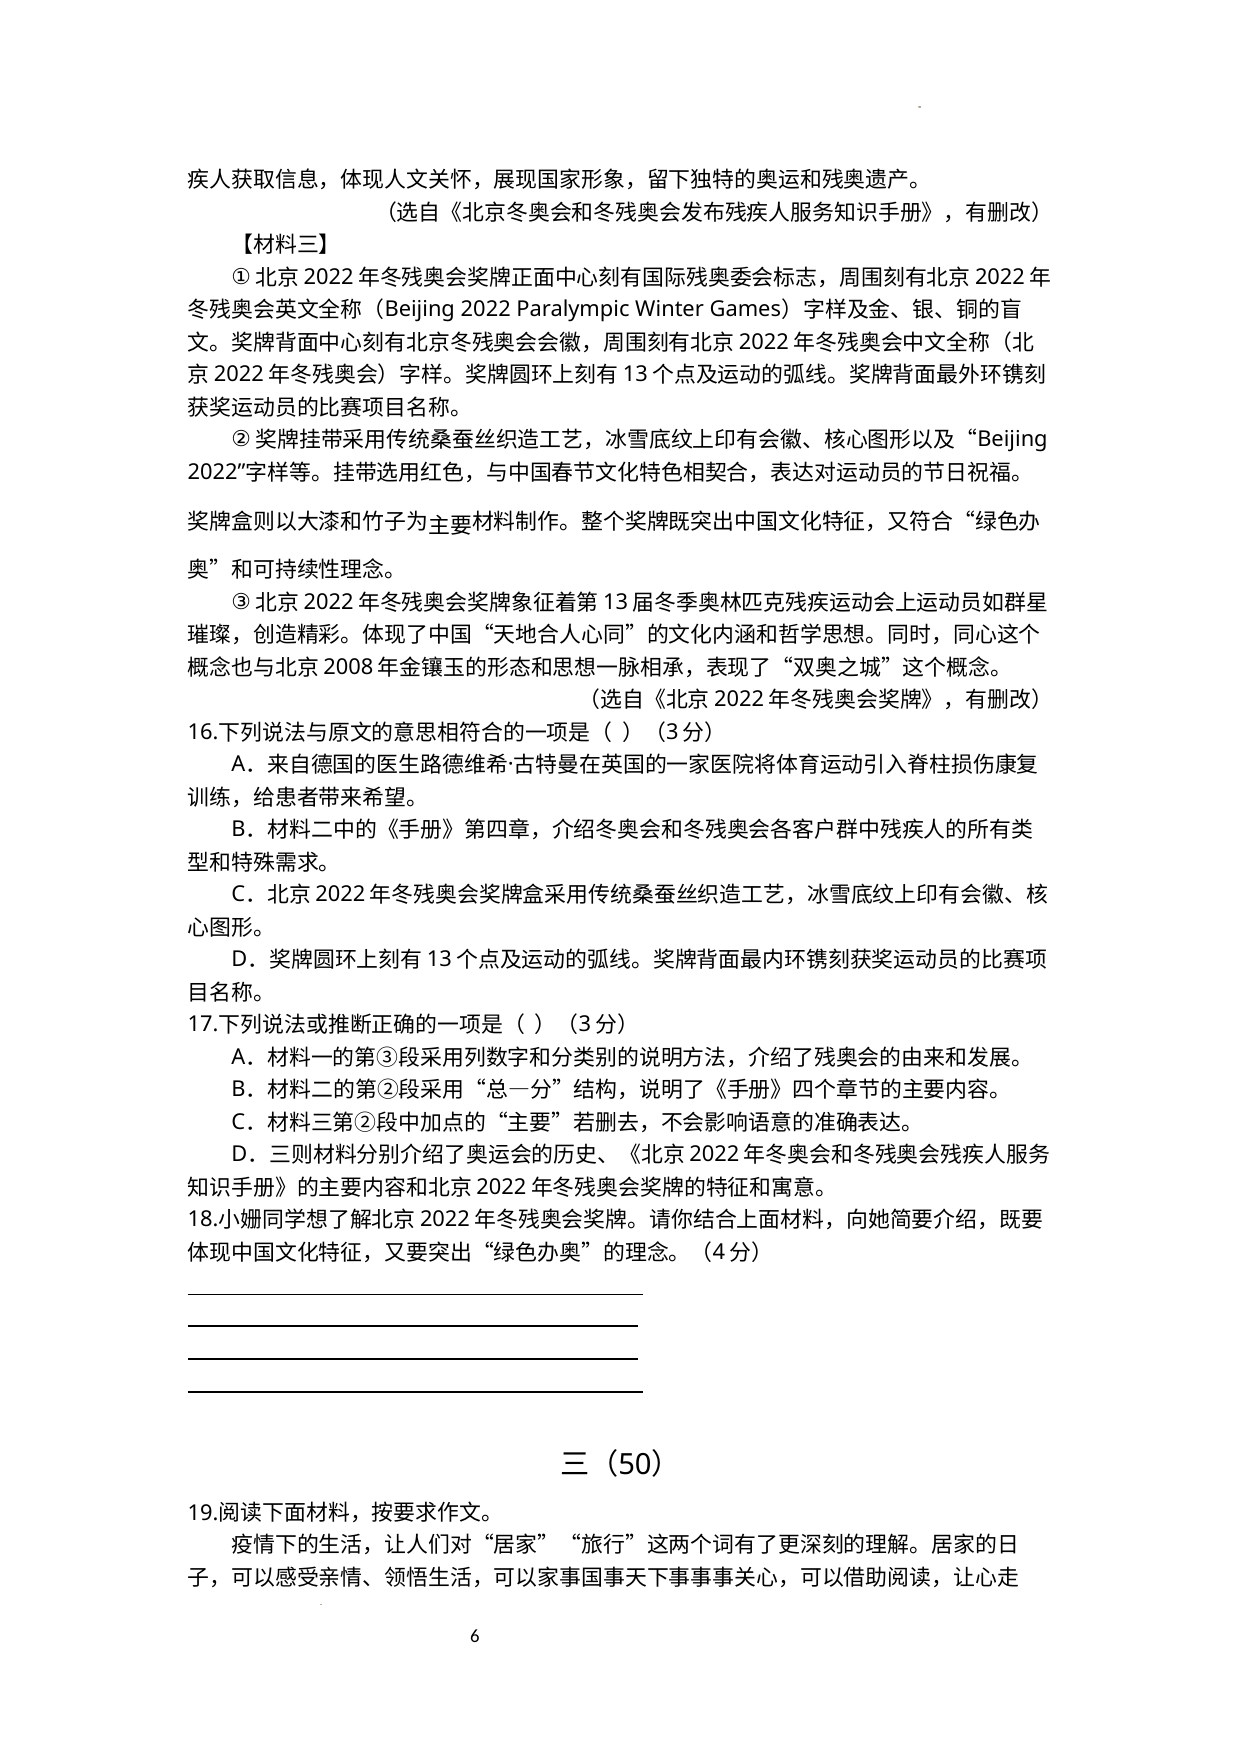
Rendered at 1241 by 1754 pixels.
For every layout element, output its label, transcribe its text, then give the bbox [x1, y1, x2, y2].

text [187, 162, 1053, 194]
text A．材料一的第③段采用列数字和分类别的说明方法，介绍了残奥会的由来和发展。 [187, 1039, 1053, 1072]
text C．材料三第②段中加点的“主要”若删去，不会影响语意的准确表达。 [187, 1104, 1053, 1137]
text D．三则材料分别介绍了奥运会的历史、《北京2022年冬奥会和冬残奥会残疾人服务知识手册》的主要内容和北京2022年冬残奥会奖牌的特征和寓意。 [187, 1137, 1053, 1202]
text （选自《北京冬奥会和冬残奥会发布残疾人服务知识手册》，有删改） [187, 194, 1053, 227]
text 三（50） [187, 1429, 1053, 1494]
text B．材料二的第②段采用“总—分”结构，说明了《手册》四个章节的主要内容。 [187, 1072, 1053, 1104]
text C．北京2022年冬残奥会奖牌盒采用传统桑蚕丝织造工艺，冰雪底纹上印有会徽、核心图形。 [187, 877, 1053, 942]
text （选自《北京2022年冬残奥会奖牌》，有删改） [187, 682, 1053, 714]
text 17.下列说法或推断正确的一项是（ ）（3分） [187, 1007, 1053, 1039]
text ③北京2022年冬残奥会奖牌象征着第13届冬季奥林匹克残疾运动会上运动员如群星璀璨，创造精彩。体现了中国“天地合人心同”的文化内涵和哲学思想。同时，同心这个概念也与北京2008年金镶玉的形态和思想一脉相承，表现了“双奥之城”这个概念。 [187, 584, 1053, 682]
text A．来自德国的医生路德维希·古特曼在英国的一家医院将体育运动引入脊柱损伤康复训练，给患者带来希望。 [187, 747, 1053, 812]
text ②奖牌挂带采用传统桑蚕丝织造工艺，冰雪底纹上印有会徽、核心图形以及“Beijing 2022”字样等。挂带选用红色，与中国春节文化特色相契合，表达对运动员的节日祝福。奖牌盒则以大漆和竹子为主要材料制作。整个奖牌既突出中国文化特征，又符合“绿色办奥”和可持续性理念。 [187, 422, 1053, 584]
text ①北京2022年冬残奥会奖牌正面中心刻有国际残奥委会标志，周围刻有北京2022年冬残奥会英文全称（Beijing 2022 Paralympic Winter Games）字样及金、银、铜的盲文。奖牌背面中心刻有北京冬残奥会会徽，周围刻有北京2022年冬残奥会中文全称（北京2022年冬残奥会）字样。奖牌圆环上刻有13个点及运动的弧线。奖牌背面最外环镌刻获奖运动员的比赛项目名称。 [187, 259, 1053, 422]
text 19.阅读下面材料，按要求作文。 [187, 1494, 1053, 1527]
text D．奖牌圆环上刻有13个点及运动的弧线。奖牌背面最内环镌刻获奖运动员的比赛项目名称。 [187, 942, 1053, 1007]
text 16.下列说法与原文的意思相符合的一项是（ ）（3分） [187, 714, 1053, 747]
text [187, 1527, 1053, 1592]
text B．材料二中的《手册》第四章，介绍冬奥会和冬残奥会各客户群中残疾人的所有类型和特殊需求。 [187, 812, 1053, 877]
text 【材料三】 [187, 227, 1053, 259]
text 18.小姗同学想了解北京2022年冬残奥会奖牌。请你结合上面材料，向她简要介绍，既要体现中国文化特征，又要突出“绿色办奥”的理念。（4分） [187, 1202, 1053, 1267]
